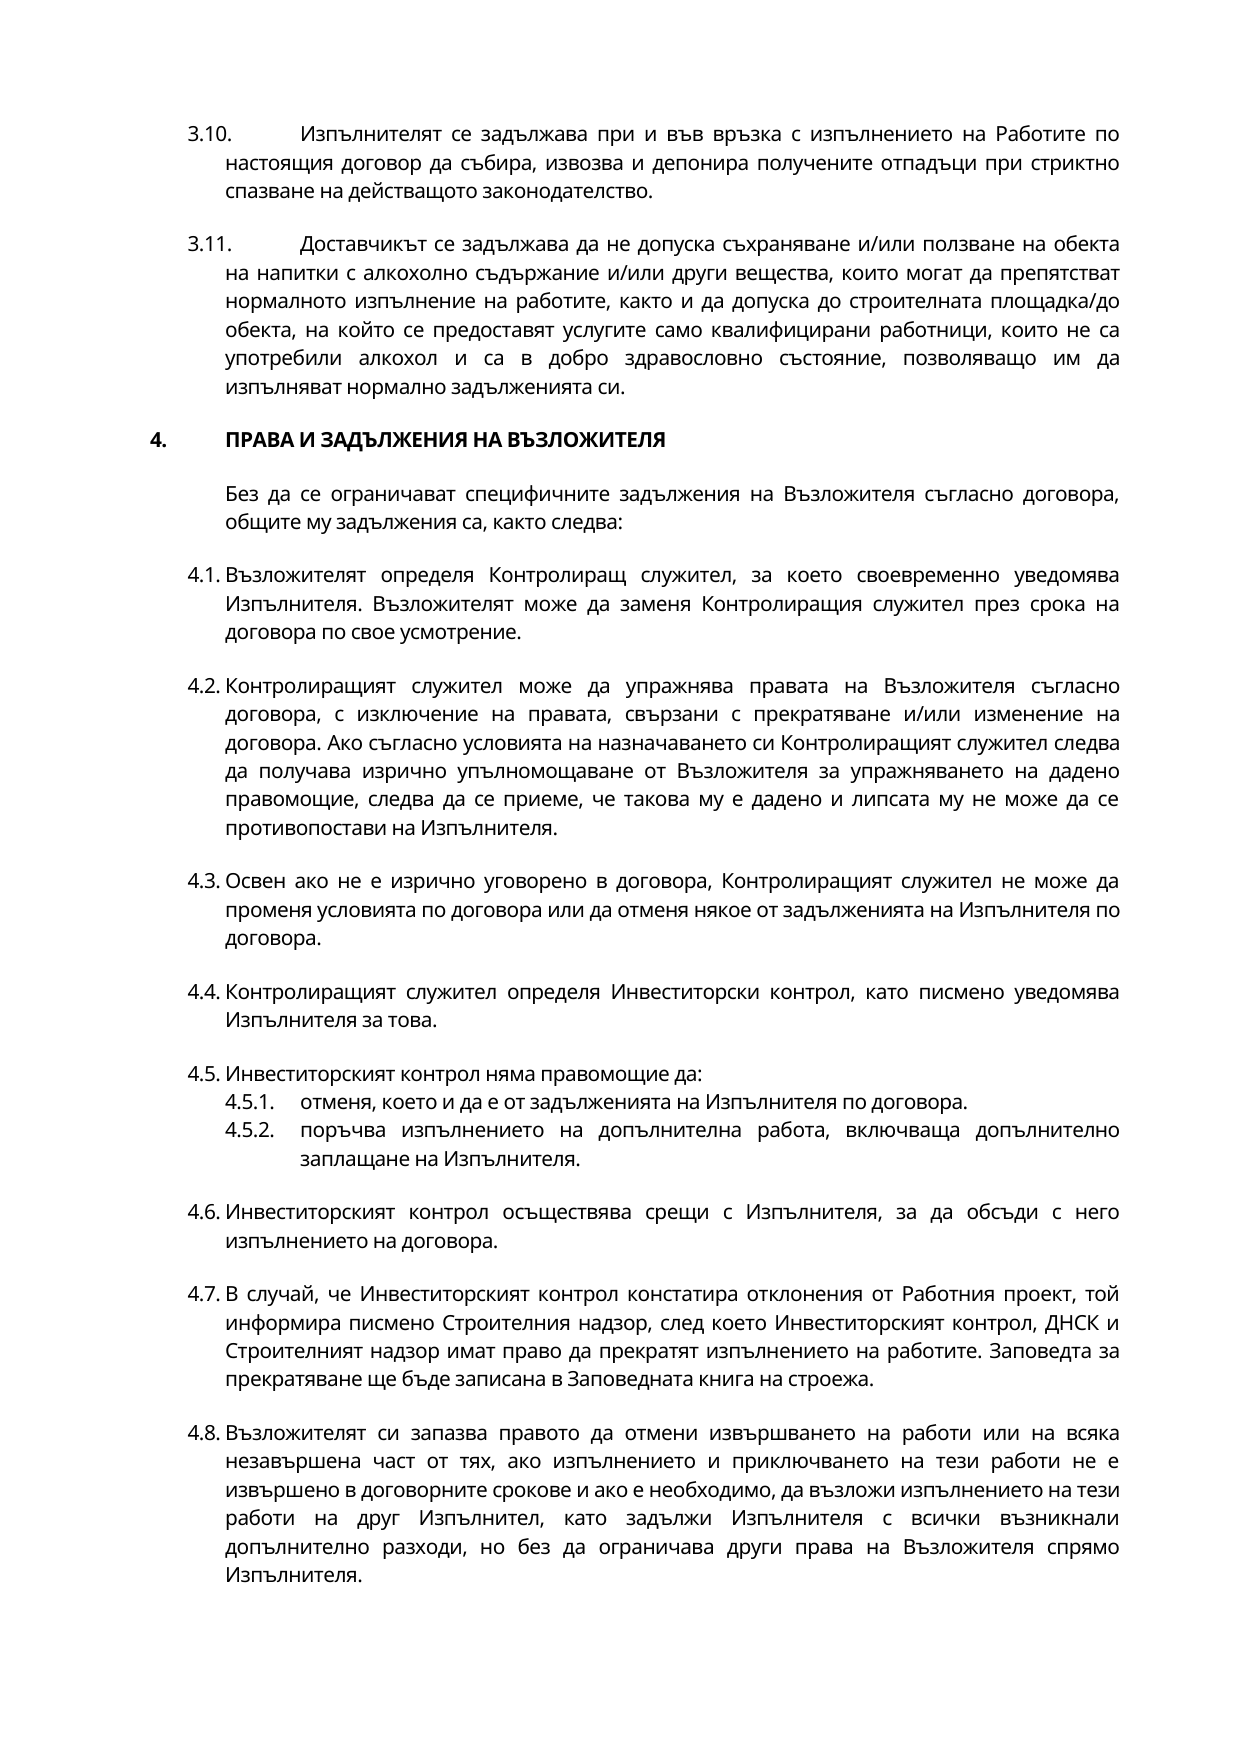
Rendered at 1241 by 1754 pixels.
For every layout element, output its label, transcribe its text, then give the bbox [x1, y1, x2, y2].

list ПРАВА И ЗАДЪЛЖЕНИЯ НА ВЪЗЛОЖИТЕЛЯ [150, 425, 1121, 454]
list поръчва изпълнението на допълнителна работа, включваща допълнително заплащане на Изпълнителя. [225, 1116, 1121, 1172]
list Освен ако не е изрично уговорено в договора, Контролиращият служител не може да променя условията по договора или да отменя някое от задълженията на Изпълнителя по договора. [187, 866, 1121, 952]
list Контролиращият служител определя Инвеститорски контрол, като писмено уведомява Изпълнителя за това. [187, 977, 1121, 1034]
list Възложителят определя Контролиращ служител, за което своевременно уведомява Изпълнителя. Възложителят може да заменя Контролиращия служител през срока на договора по свое усмотрение. [187, 561, 1121, 646]
list Изпълнителят се задължава при и във връзка с изпълнението на Работите по настоящия договор да събира, извозва и депонира получените отпадъци при стриктно спазване на действащото законодателство. [187, 119, 1121, 204]
list Инвеститорският контрол осъществява срещи с Изпълнителя, за да обсъди с него изпълнението на договора. [187, 1197, 1121, 1254]
list В случай, че Инвеститорският контрол констатира отклонения от Работния проект, той информира писмено Строителния надзор, след което Инвеститорският контрол, ДНСК и Строителният надзор имат право да прекратят изпълнението на работите. Заповедта за прекратяване ще бъде записана в Заповедната книга на строежа. [187, 1279, 1121, 1393]
list Инвеститорският контрол няма правомощие да: [187, 1059, 1121, 1087]
list Доставчикът се задължава да не допуска съхраняване и/или ползване на обекта на напитки с алкохолно съдържание и/или други вещества, които могат да препятстват нормалното изпълнение на работите, както и да допуска до строителната площадка/до обекта, на който се предоставят услугите само квалифицирани работници, които не са употребили алкохол и са в добро здравословно състояние, позволяващо им да изпълняват нормално задълженията си. [187, 229, 1121, 400]
text Без да се ограничават специфичните задължения на Възложителя съгласно договора, общите му задължения са, както следва: [225, 479, 1121, 536]
list отменя, което и да е от задълженията на Изпълнителя по договора. [225, 1087, 1121, 1116]
list Възложителят си запазва правото да отмени извършването на работи или на всяка незавършена част от тях, ако изпълнението и приключването на тези работи не е извършено в договорните срокове и ако е необходимо, да възложи изпълнението на тези работи на друг Изпълнител, като задължи Изпълнителя с всички възникнали допълнително разходи, но без да ограничава други права на Възложителя спрямо Изпълнителя. [187, 1418, 1121, 1589]
list Контролиращият служител може да упражнява правата на Възложителя съгласно договора, с изключение на правата, свързани с прекратяване и/или изменение на договора. Ако съгласно условията на назначаването си Контролиращият служител следва да получава изрично упълномощаване от Възложителя за упражняването на дадено правомощие, следва да се приеме, че такова му е дадено и липсата му не може да се противопостави на Изпълнителя. [187, 671, 1121, 841]
